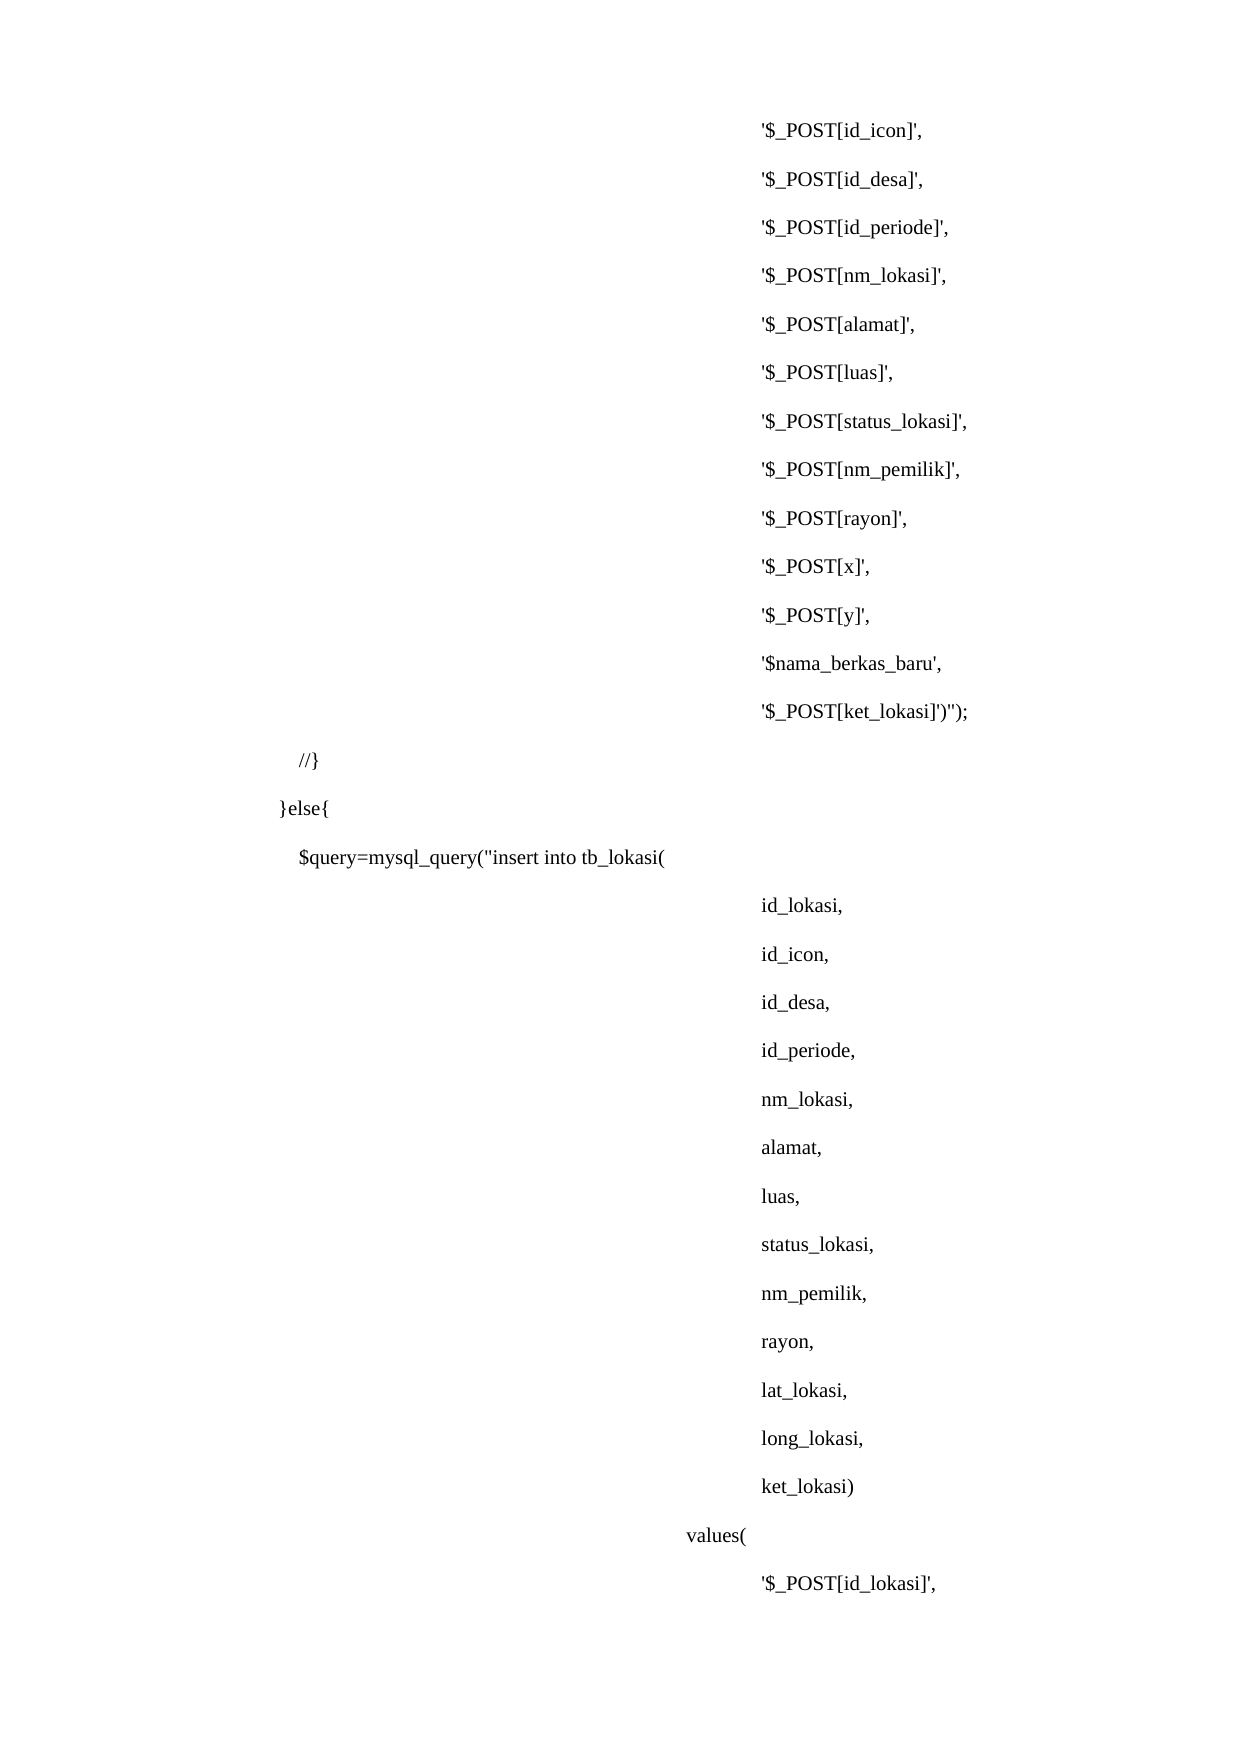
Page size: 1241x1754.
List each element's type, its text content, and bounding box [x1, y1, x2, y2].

text nm_lokasi, [236, 1087, 1122, 1111]
text '$_POST[ket_lokasi]')"); [236, 699, 1122, 723]
text $query=mysql_query("insert into tb_lokasi( [236, 845, 1122, 869]
text values( [236, 1523, 1122, 1547]
text alamat, [236, 1135, 1122, 1159]
text //} [236, 748, 1122, 772]
text '$nama_berkas_baru', [236, 651, 1122, 675]
text rayon, [236, 1329, 1122, 1353]
text '$_POST[nm_lokasi]', [236, 263, 1122, 287]
text ket_lokasi) [236, 1474, 1122, 1498]
text '$_POST[luas]', [236, 360, 1122, 384]
text lat_lokasi, [236, 1377, 1122, 1402]
text '$_POST[id_periode]', [236, 215, 1122, 239]
text '$_POST[x]', [236, 554, 1122, 578]
text nm_pemilik, [236, 1281, 1122, 1305]
text id_periode, [236, 1038, 1122, 1062]
text status_lokasi, [236, 1232, 1122, 1256]
text id_desa, [236, 990, 1122, 1014]
text '$_POST[y]', [236, 602, 1122, 627]
text }else{ [236, 796, 1122, 820]
text '$_POST[rayon]', [236, 506, 1122, 530]
text '$_POST[id_lokasi]', [236, 1571, 1122, 1595]
text '$_POST[alamat]', [236, 312, 1122, 336]
text long_lokasi, [236, 1426, 1122, 1450]
text '$_POST[id_desa]', [236, 167, 1122, 191]
text luas, [236, 1184, 1122, 1208]
text id_icon, [236, 942, 1122, 966]
text id_lokasi, [236, 893, 1122, 917]
text '$_POST[status_lokasi]', [236, 409, 1122, 433]
text '$_POST[id_icon]', [236, 118, 1122, 142]
text '$_POST[nm_pemilik]', [236, 457, 1122, 481]
